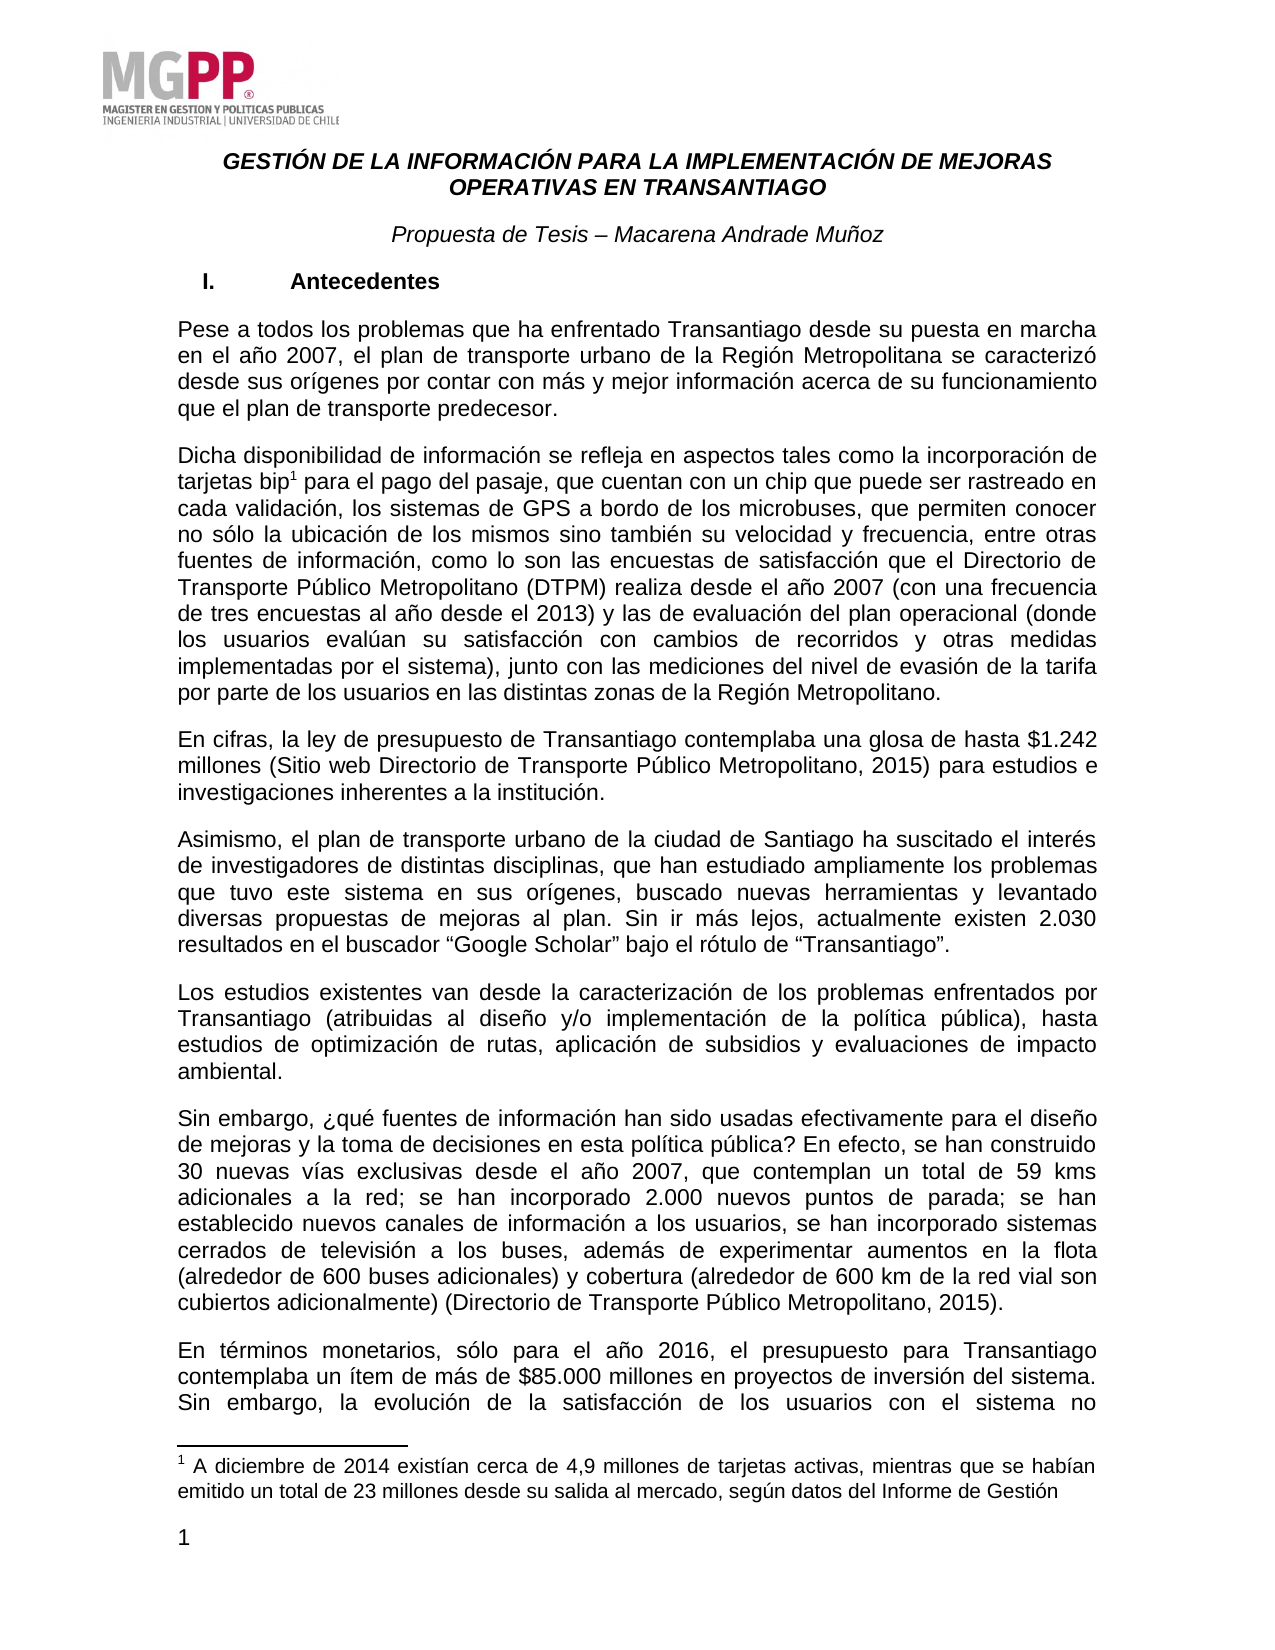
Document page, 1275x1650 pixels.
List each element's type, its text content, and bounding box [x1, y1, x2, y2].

text Dicha disponibilidad de información se refleja en aspectos tales como la incorporación de tarjetas bip para el pago del pasaje, que cuentan con un chip que puede ser rastreado en cada validación, los sistemas de GPS a bordo de los microbuses, que permiten conocer no sólo la ubicación de los mismos sino también su velocidad y frecuencia, entre otras fuentes de información, como lo son las encuestas de satisfacción que el Directorio de Transporte Público Metropolitano (DTPM) realiza desde el año 2007 (con una frecuencia de tres encuestas al año desde el 2013) y las de evaluación del plan operacional (donde los usuarios evalúan su satisfacción con cambios de recorridos y otras medidas implementadas por el sistema), junto con las mediciones del nivel de evasión de la tarifa por parte de los usuarios en las distintas zonas de la Región Metropolitano. [177, 442, 1098, 705]
text Pese a todos los problemas que ha enfrentado Transantiago desde su puesta en marcha en el año 2007, el plan de transporte urbano de la Región Metropolitana se caracterizó desde sus orígenes por contar con más y mejor información acerca de su funcionamiento que el plan de transporte predecesor. [177, 316, 1098, 421]
subtitle Antecedentes [215, 268, 1098, 295]
text En cifras, la ley de presupuesto de Transantiago contemplaba una glosa de hasta $1.242 millones para estudios e investigaciones inherentes a la institución. [177, 726, 1098, 805]
picture [103, 33, 339, 143]
text Propuesta de Tesis – Macarena Andrade Muñoz [177, 221, 1098, 247]
text Los estudios existentes van desde la caracterización de los problemas enfrentados por Transantiago (atribuidas al diseño y/o implementación de la política pública), hasta estudios de optimización de rutas, aplicación de subsidios y evaluaciones de impacto ambiental. [177, 979, 1098, 1084]
text Sin embargo, ¿qué fuentes de información han sido usadas efectivamente para el diseño de mejoras y la toma de decisiones en esta política pública? En efecto, se han construido 30 nuevas vías exclusivas desde el año 2007, que contemplan un total de 59 kms adicionales a la red; se han incorporado 2.000 nuevos puntos de parada; se han establecido nuevos canales de información a los usuarios, se han incorporado sistemas cerrados de televisión a los buses, además de experimentar aumentos en la flota (alrededor de 600 buses adicionales) y cobertura (alrededor de 600 km de la red vial son cubiertos adicionalmente). [177, 1105, 1098, 1316]
text GESTIÓN DE LA INFORMACIÓN PARA LA IMPLEMENTACIÓN DE MEJORAS OPERATIVAS EN TRANSANTIAGO [177, 148, 1098, 200]
text Asimismo, el plan de transporte urbano de la ciudad de Santiago ha suscitado el interés de investigadores de distintas disciplinas, que han estudiado ampliamente los problemas que tuvo este sistema en sus orígenes, buscado nuevas herramientas y levantado diversas propuestas de mejoras al plan. Sin ir más lejos, actualmente existen 2.030 resultados en el buscador “Google Scholar” bajo el rótulo de “Transantiago”. [177, 826, 1098, 958]
